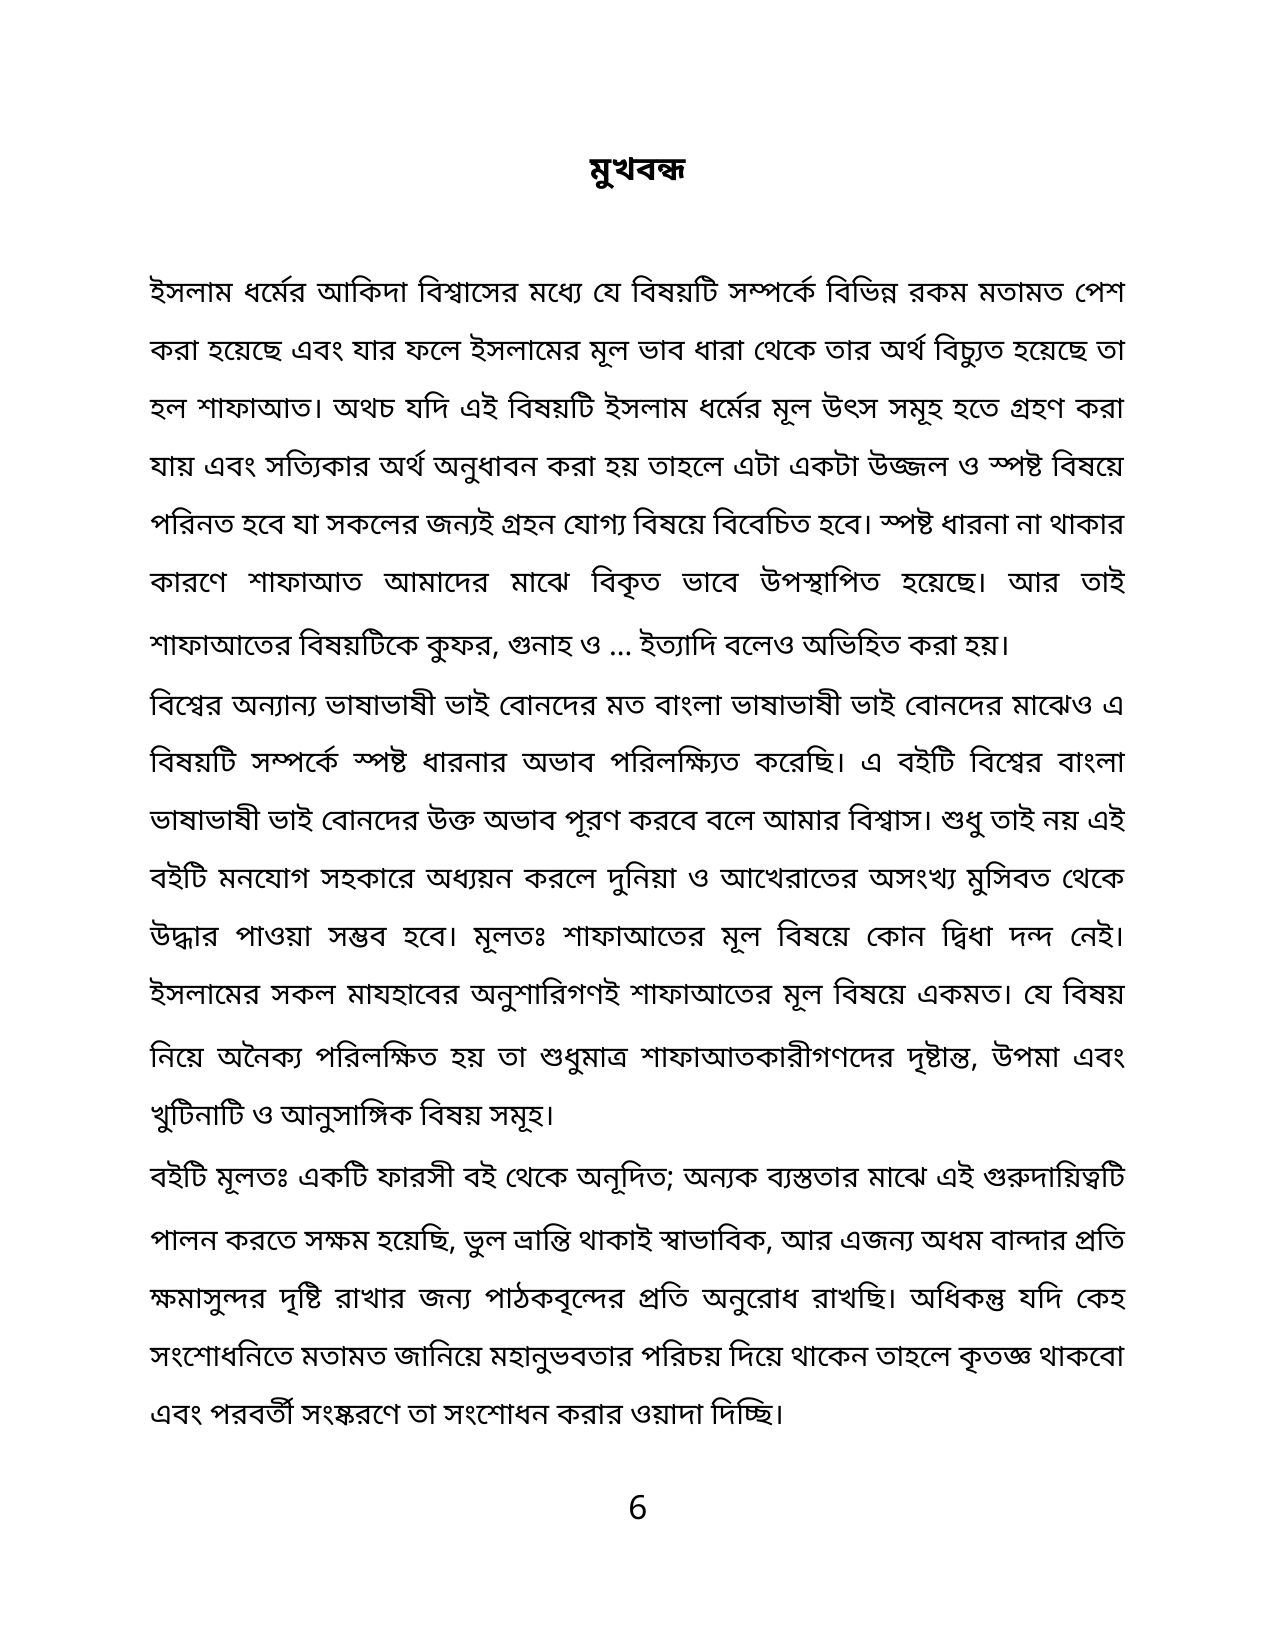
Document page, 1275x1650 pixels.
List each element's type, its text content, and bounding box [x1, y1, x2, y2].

text ইসলাম ধর্মের আকিদা বিশ্বাসের মধ্যে যে বিষয়টি সম্পর্কে বিভিন্ন রকম মতামত পেশ করা হয়েছে এবং যার ফলে ইসলামের মূল ভাব ধারা থেকে তার অর্থ বিচ্যুত হয়েছে তা হল শাফাআত। অথচ যদি এই বিষয়টি ইসলাম ধর্মের মূল উৎস সমূহ হতে গ্রহণ করা যায় এবং সত্যিকার অর্থ অনুধাবন করা হয় তাহলে এটা একটা উজ্জল ও স্পষ্ট বিষয়ে পরিনত হবে যা সকলের জন্যই গ্রহন যোগ্য বিষয়ে বিবেচিত হবে। স্পষ্ট ধারনা না থাকার কারণে শাফাআত আমাদের মাঝে বিকৃত ভাবে উপস্থাপিত হয়েছে। আর তাই শাফাআতের বিষয়টিকে কুফর, গুনাহ ও ... ইত্যাদি বলেও অভিহিত করা হয়। [150, 276, 1125, 667]
text মুখবন্ধ [150, 150, 1125, 194]
text বিশ্বের অন্যান্য ভাষাভাষী ভাই বোনদের মত বাংলা ভাষাভাষী ভাই বোনদের মাঝেও এ বিষয়টি সম্পর্কে স্পষ্ট ধারনার অভাব পরিলক্ষ্যিত করেছি। এ বইটি বিশ্বের বাংলা ভাষাভাষী ভাই বোনদের উক্ত অভাব পূরণ করবে বলে আমার বিশ্বাস। শুধু তাই নয় এই বইটি মনযোগ সহকারে অধ্যয়ন করলে দুনিয়া ও আখেরাতের অসংখ্য মুসিবত থেকে উদ্ধার পাওয়া সম্ভব হবে। মূলতঃ শাফাআতের মূল বিষয়ে কোন দ্বিধা দন্দ নেই। ইসলামের সকল মাযহাবের অনুশারিগণই শাফাআতের মূল বিষয়ে একমত। যে বিষয় নিয়ে অনৈক্য পরিলক্ষিত হয় তা শুধুমাত্র শাফাআতকারীগণদের দৃষ্টান্ত, উপমা এবং খুটিনাটি ও আনুসাঙ্গিক বিষয় সমূহ। [150, 688, 1125, 1137]
text বইটি মূলতঃ একটি ফারসী বই থেকে অনূদিত; অন্যক ব্যস্ততার মাঝে এই গুরুদায়িত্বটি পালন করতে সক্ষম হয়েছি, ভুল ভ্রান্তি থাকাই স্বাভাবিক, আর এজন্য অধম বান্দার প্রতি ক্ষমাসুন্দর দৃষ্টি রাখার জন্য পাঠকবৃন্দের প্রতি অনুরোধ রাখছি। অধিকন্তু যদি কেহ সংশোধনিতে মতামত জানিয়ে মহানুভবতার পরিচয় দিয়ে থাকেন তাহলে কৃতজ্ঞ থাকবো এবং পরবর্তী সংষ্করণে তা সংশোধন করার ওয়াদা দিচ্ছি। [150, 1156, 1125, 1436]
